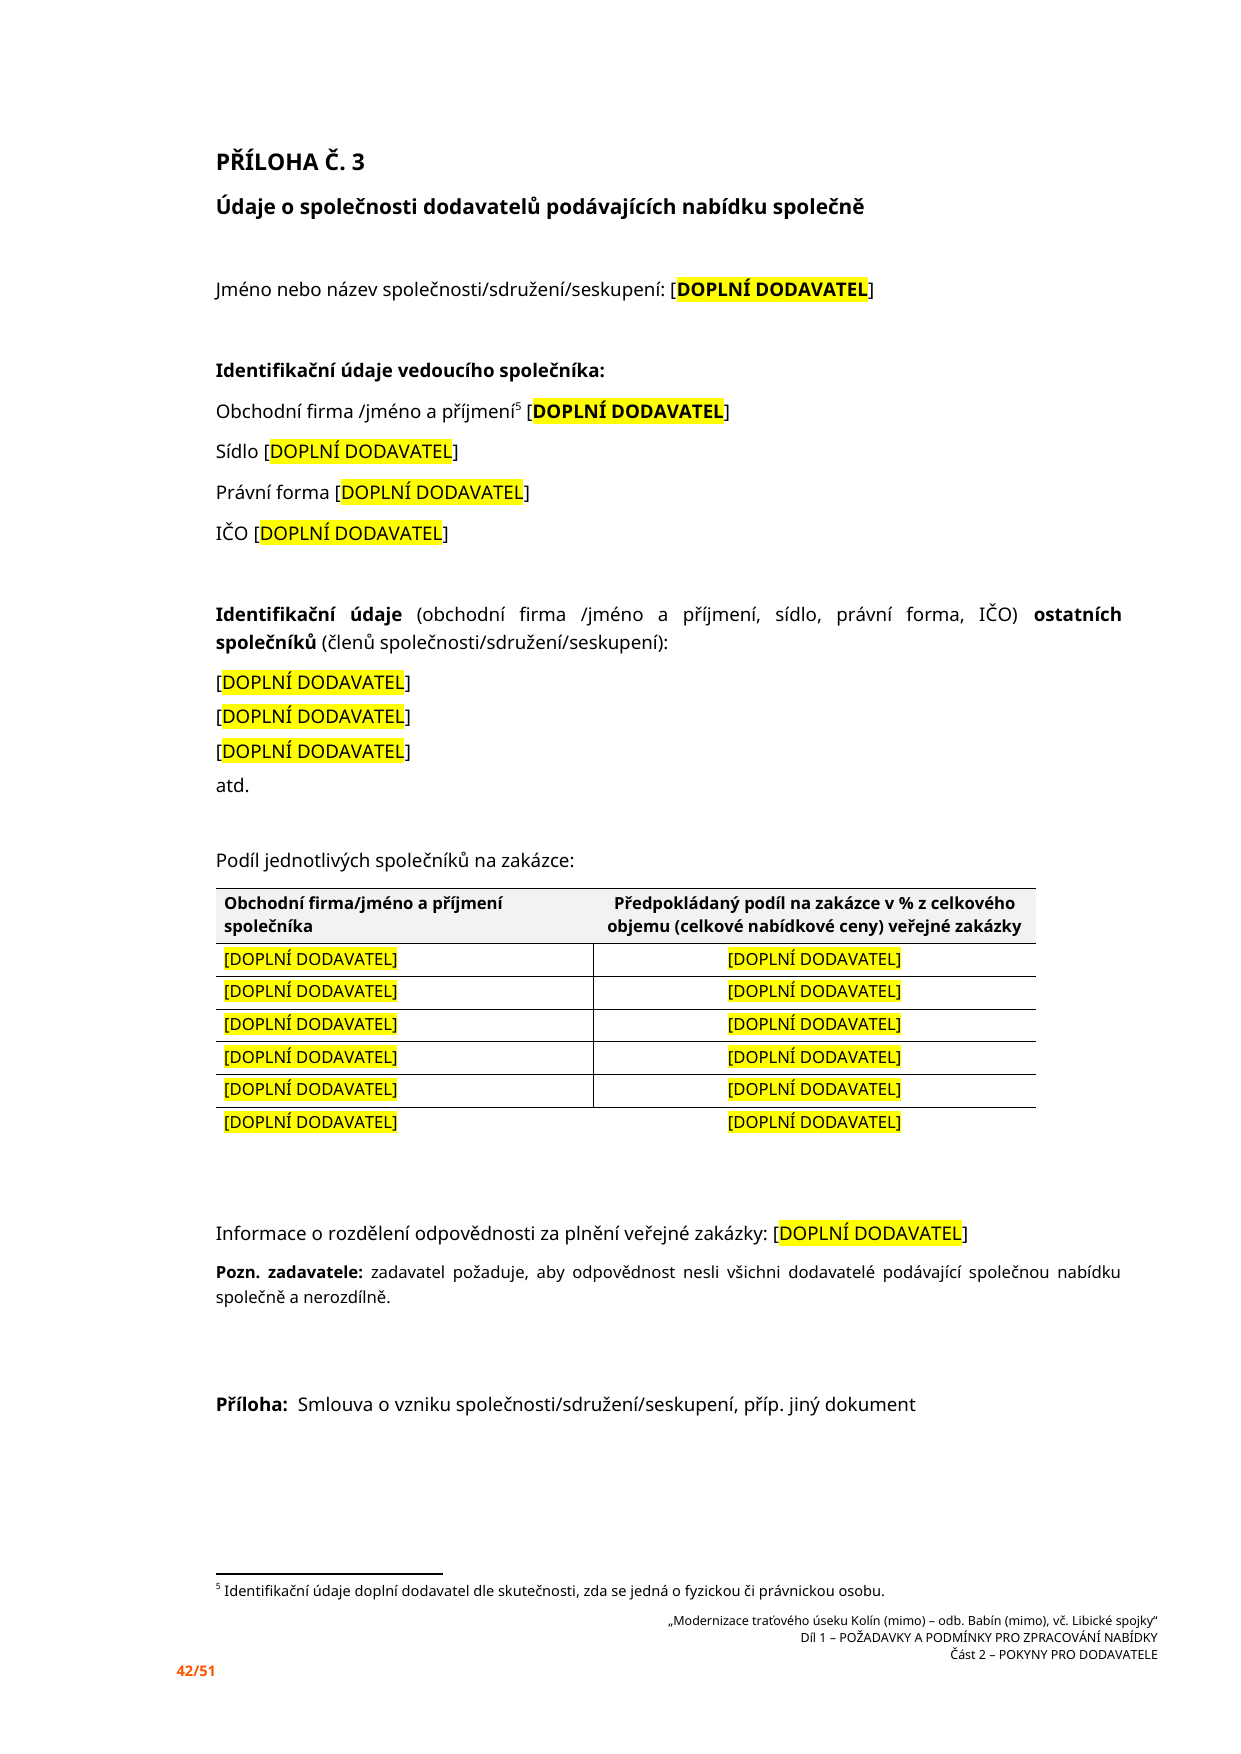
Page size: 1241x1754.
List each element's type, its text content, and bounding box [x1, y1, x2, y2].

text Příloha č. 3 [216, 146, 1122, 177]
table_header Obchodní firma/jméno a příjmení společníka [216, 889, 593, 943]
text Jméno nebo název společnosti/sdružení/seskupení: [DOPLNÍ DODAVATEL] [216, 277, 677, 302]
text Podíl jednotlivých společníků na zakázce: [216, 847, 1122, 873]
table_cell [DOPLNÍ DODAVATEL] [593, 1108, 1036, 1139]
text atd. [216, 772, 1122, 798]
table_cell [DOPLNÍ DODAVATEL] [216, 1108, 593, 1139]
table_cell [DOPLNÍ DODAVATEL] [594, 1042, 1036, 1074]
text [DOPLNÍ DODAVATEL] [404, 704, 1122, 729]
text Příloha: Smlouva o vzniku společnosti/sdružení/seskupení, příp. jiný dokument [216, 1392, 1122, 1417]
table_cell [DOPLNÍ DODAVATEL] [216, 1042, 593, 1074]
table_cell [DOPLNÍ DODAVATEL] [216, 977, 593, 1008]
text Právní forma [DOPLNÍ DODAVATEL] [523, 479, 1122, 505]
text Sídlo [DOPLNÍ DODAVATEL] [452, 439, 1122, 464]
text Obchodní firma /jméno a příjmení [DOPLNÍ DODAVATEL] [216, 398, 533, 424]
text Obchodní firma /jméno a příjmení [DOPLNÍ DODAVATEL] [724, 398, 1122, 424]
text Jméno nebo název společnosti/sdružení/seskupení: [DOPLNÍ DODAVATEL] [868, 277, 1122, 302]
text [DOPLNÍ DODAVATEL] [404, 738, 1122, 763]
text Údaje o společnosti dodavatelů podávajících nabídku společně [216, 192, 1122, 221]
table_cell [DOPLNÍ DODAVATEL] [594, 944, 1036, 976]
text Informace o rozdělení odpovědnosti za plnění veřejné zakázky: [DOPLNÍ DODAVATEL] [216, 1220, 779, 1246]
text Pozn. zadavatele: zadavatel požaduje, aby odpovědnost nesli všichni dodavatelé podávající společnou nabídku společně a nerozdílně. [216, 1261, 1122, 1308]
text [DOPLNÍ DODAVATEL] [216, 669, 1122, 695]
text IČO [DOPLNÍ DODAVATEL] [442, 520, 1122, 545]
table_header Předpokládaný podíl na zakázce v % z celkového objemu (celkové nabídkové ceny) veřejné zakázky [593, 889, 1036, 943]
table_cell [DOPLNÍ DODAVATEL] [594, 1010, 1036, 1041]
table_cell [DOPLNÍ DODAVATEL] [216, 944, 593, 976]
table_cell [DOPLNÍ DODAVATEL] [594, 977, 1036, 1008]
table_cell [DOPLNÍ DODAVATEL] [216, 1075, 593, 1107]
table_cell [DOPLNÍ DODAVATEL] [216, 1010, 593, 1041]
text Právní forma [DOPLNÍ DODAVATEL] [216, 479, 341, 505]
text Identifikační údaje vedoucího společníka: [216, 358, 1122, 383]
table_cell [DOPLNÍ DODAVATEL] [594, 1075, 1036, 1107]
text Identifikační údaje (obchodní firma /jméno a příjmení, sídlo, právní forma, IČO) ostatních společníků (členů společnosti/sdružení/seskupení): [216, 601, 1122, 654]
